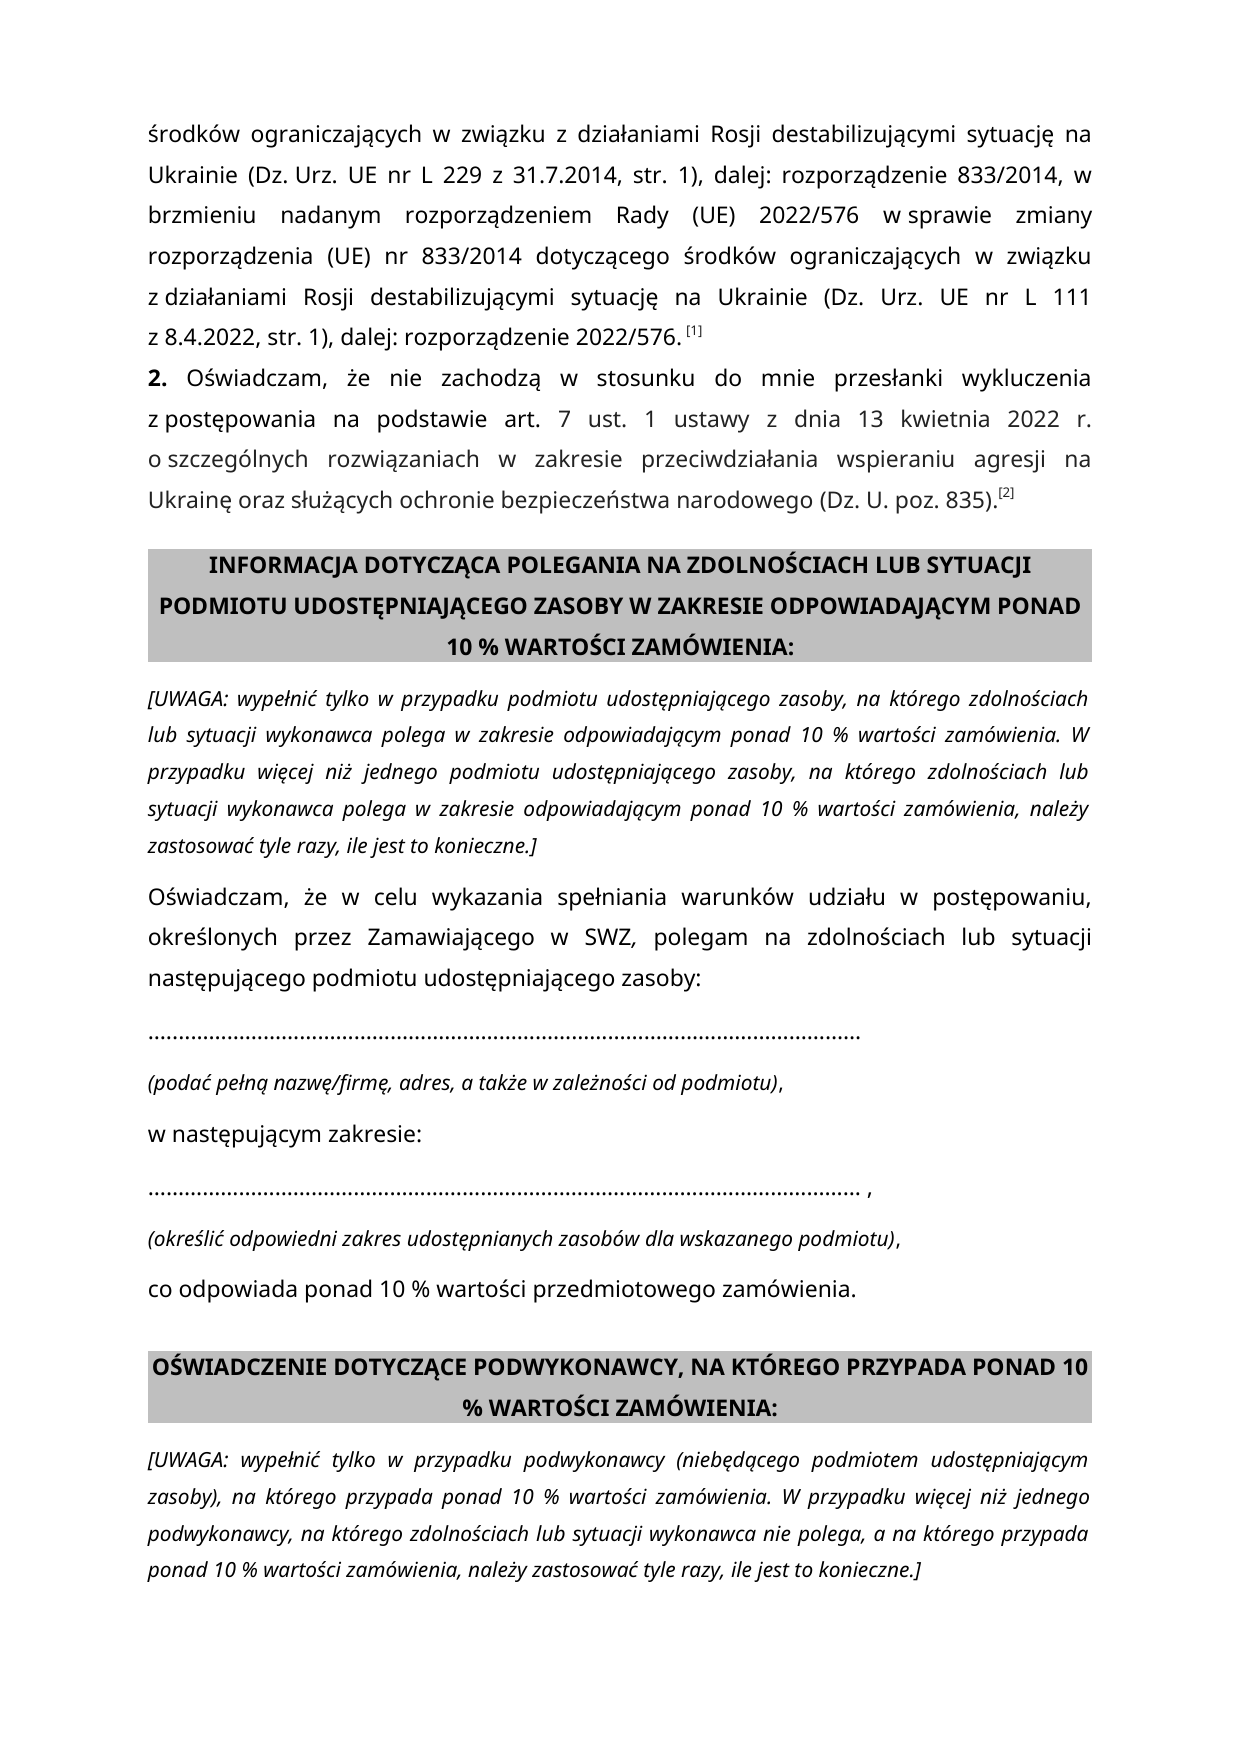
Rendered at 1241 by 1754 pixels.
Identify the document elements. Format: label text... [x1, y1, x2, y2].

text .…...………………………………………………………………………………………………… [148, 1015, 1092, 1046]
text INFORMACJA DOTYCZĄCA POLEGANIA NA ZDOLNOŚCIACH LUB SYTUACJI PODMIOTU UDOSTĘPNIAJĄCEGO ZASOBY W ZAKRESIE ODPOWIADAJĄCYM PONAD 10 % WARTOŚCI ZAMÓWIENIA: [148, 549, 1092, 662]
text ………………………….…………………………………………………………………………… , [148, 1171, 1092, 1202]
text Oświadczam, że w celu wykazania spełniania warunków udziału w postępowaniu, określonych przez Zamawiającego w SWZ, polegam na zdolnościach lub sytuacji następującego podmiotu udostępniającego zasoby: [148, 881, 1092, 993]
text (określić odpowiedni zakres udostępnianych zasobów dla wskazanego podmiotu), [148, 1224, 1092, 1252]
text 2. Oświadczam, że nie zachodzą w stosunku do mnie przesłanki wykluczenia z postępowania na podstawie art. 7 ust. 1 ustawy z dnia 13 kwietnia 2022 r. o szczególnych rozwiązaniach w zakresie przeciwdziałania wspieraniu agresji na Ukrainę oraz służących ochronie bezpieczeństwa narodowego (Dz. U. poz. 835).[2] [148, 362, 1092, 515]
text w następującym zakresie: [148, 1117, 1092, 1149]
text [148, 118, 1092, 352]
text co odpowiada ponad 10 % wartości przedmiotowego zamówienia. [148, 1273, 1092, 1304]
text OŚWIADCZENIE DOTYCZĄCE PODWYKONAWCY, NA KTÓREGO PRZYPADA PONAD 10 % WARTOŚCI ZAMÓWIENIA: [148, 1351, 1092, 1423]
text (podać pełną nazwę/firmę, adres, a także w zależności od podmiotu), [148, 1068, 1092, 1097]
text [UWAGA: wypełnić tylko w przypadku podmiotu udostępniającego zasoby, na którego zdolnościach lub sytuacji wykonawca polega w zakresie odpowiadającym ponad 10 % wartości zamówienia. W przypadku więcej niż jednego podmiotu udostępniającego zasoby, na którego zdolnościach lub sytuacji wykonawca polega w zakresie odpowiadającym ponad 10 % wartości zamówienia, należy zastosować tyle razy, ile jest to konieczne.] [148, 684, 1092, 860]
text [UWAGA: wypełnić tylko w przypadku podwykonawcy (niebędącego podmiotem udostępniającym zasoby), na którego przypada ponad 10 % wartości zamówienia. W przypadku więcej niż jednego podwykonawcy, na którego zdolnościach lub sytuacji wykonawca nie polega, a na którego przypada ponad 10 % wartości zamówienia, należy zastosować tyle razy, ile jest to konieczne.] [148, 1445, 1092, 1584]
